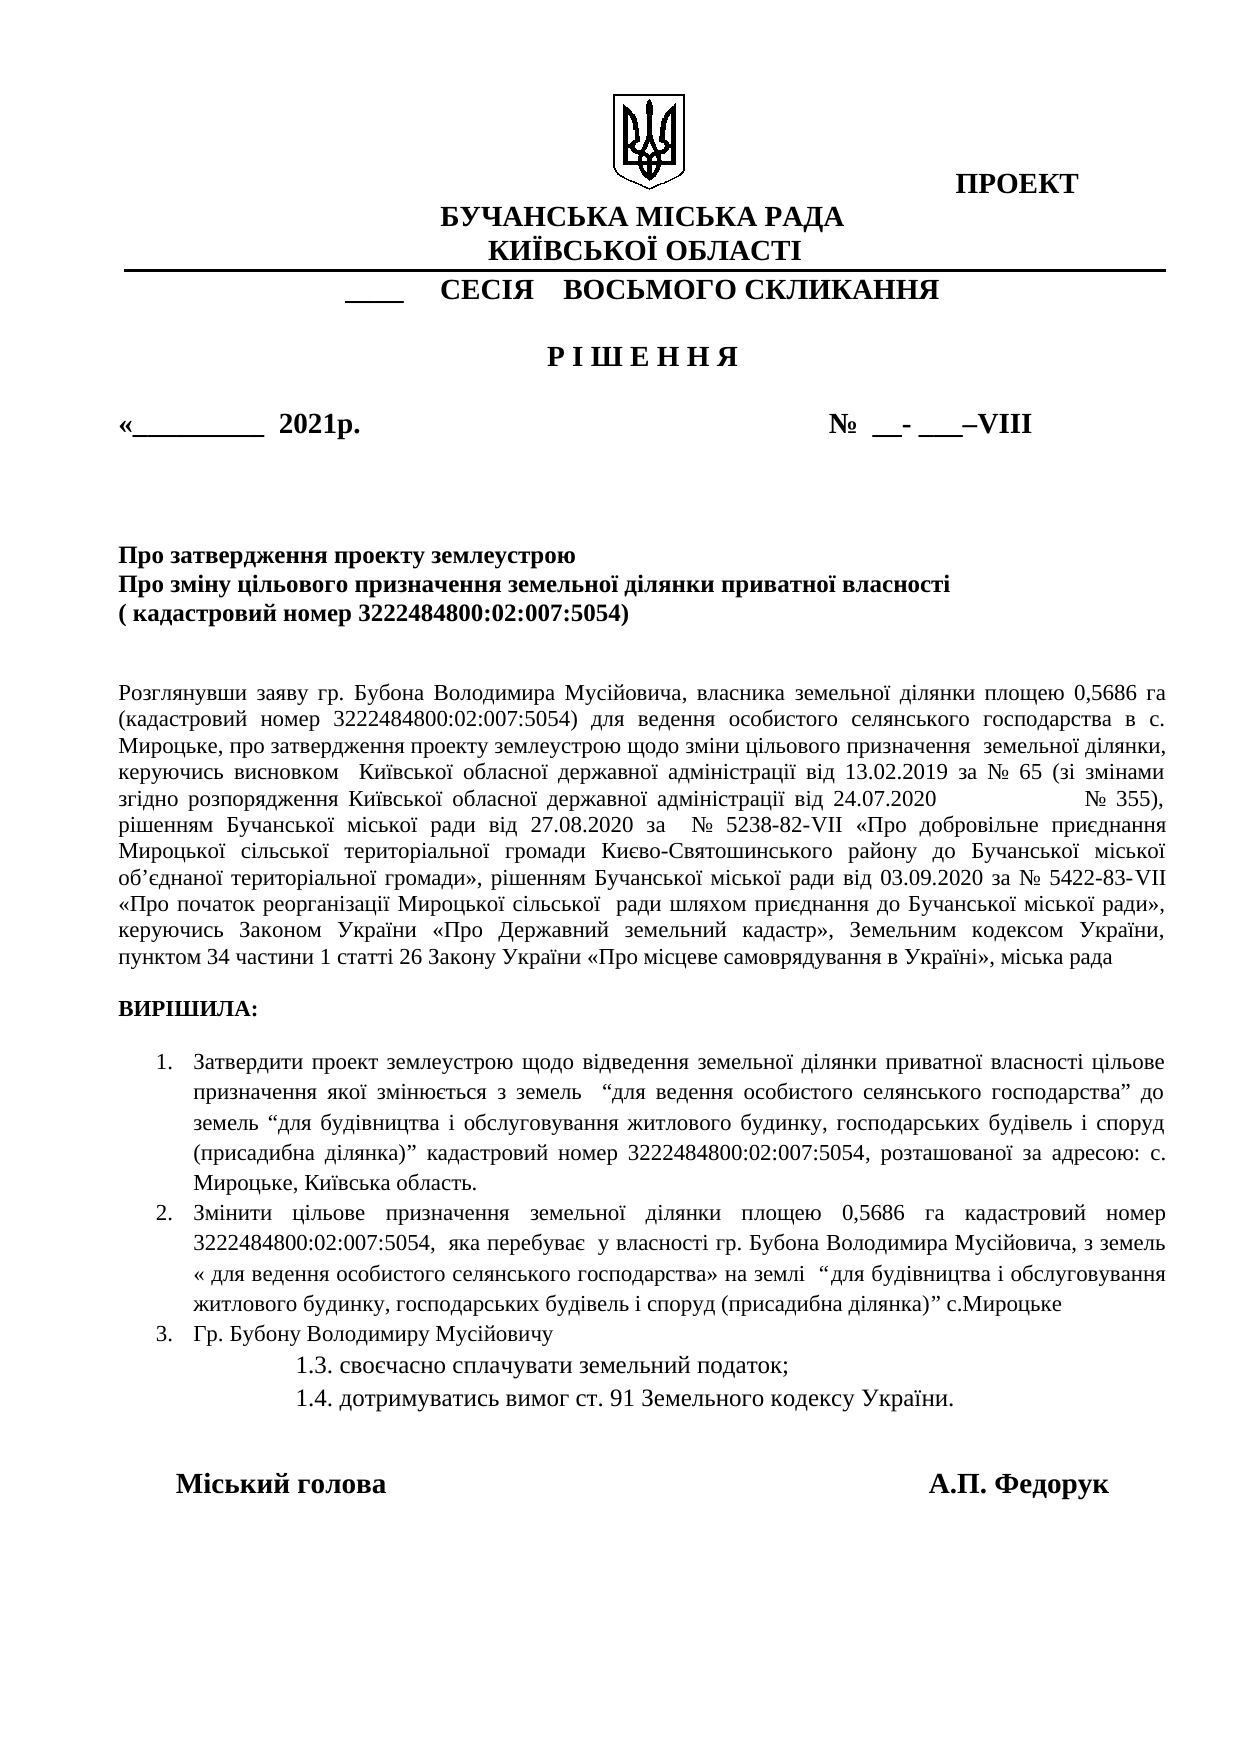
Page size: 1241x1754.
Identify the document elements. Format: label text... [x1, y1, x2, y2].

text ____ СЕСІЯ ВОСЬМОГО СКЛИКАННЯ [118, 272, 1166, 305]
list Гр. Бубону Володимиру Мусійовичу [156, 1320, 1166, 1346]
text Про затвердження проекту землеустрою [118, 540, 1166, 569]
text ПРОЕКТ [118, 89, 1166, 199]
text КИЇВСЬКОЇ ОБЛАСТІ [123, 233, 1166, 272]
text Про зміну цільового призначення земельної ділянки приватної власності [118, 569, 1166, 598]
text Розглянувши заяву гр. Бубона Володимира Мусійовича, власника земельної ділянки площею 0,5686 га (кадастровий номер 3222484800:02:007:5054) для ведення особистого селянського господарства в с. Мироцьке, про затвердження проекту землеустрою щодо зміни цільового призначення земельної ділянки, керуючись висновком Київської обласної державної адміністрації від 13.02.2019 за № 65 (зі змінами згідно розпорядження Київської обласної державної адміністрації від 24.07.2020 № 355), рішенням Бучанської міської ради від 27.08.2020 за № 5238-82-VІІ «Про добровільне приєднання Мироцької сільської територіальної громади Києво-Святошинського району до Бучанської міської об’єднаної територіальної громади», рішенням Бучанської міської ради від 03.09.2020 за № 5422-83-VІІ «Про початок реорганізації Мироцької сільської ради шляхом приєднання до Бучанської міської ради», керуючись Законом України «Про Державний земельний кадастр», Земельним кодексом України, пунктом 34 частини 1 статті 26 Закону України «Про місцеве самоврядування в Україні», міська рада [118, 679, 1166, 969]
text ВИРІШИЛА: [118, 995, 1166, 1022]
list Змінити цільове призначення земельної ділянки площею 0,5686 га кадастровий номер 3222484800:02:007:5054, яка перебуває у власності гр. Бубона Володимира Мусійовича, з земель « для ведення особистого селянського господарства» на землі “для будівництва і обслуговування житлового будинку, господарських будівель і споруд (присадибна ділянка)” с.Мироцьке [156, 1199, 1166, 1316]
text «_________ 2021р. № __- ___–VІІІ [118, 406, 1166, 439]
list Затвердити проект землеустрою щодо відведення земельної ділянки приватної власності цільове призначення якої змінюється з земель “для ведення особистого селянського господарства” до земель “для будівництва і обслуговування житлового будинку, господарських будівель і споруд (присадибна ділянка)” кадастровий номер 3222484800:02:007:5054, розташованої за адресою: с. Мироцьке, Київська область. [156, 1048, 1166, 1195]
text ( кадастровий номер 3222484800:02:007:5054) [118, 598, 1166, 626]
text БУЧАНСЬКА МІСЬКА РАДА [118, 199, 1166, 233]
list своєчасно сплачувати земельний податок; [295, 1350, 1166, 1379]
list дотримуватись вимог ст. 91 Земельного кодексу України. [295, 1383, 1166, 1412]
text Міський голова А.П. Федорук [118, 1467, 1166, 1500]
text Р І Ш Е Н Н Я [118, 339, 1166, 372]
